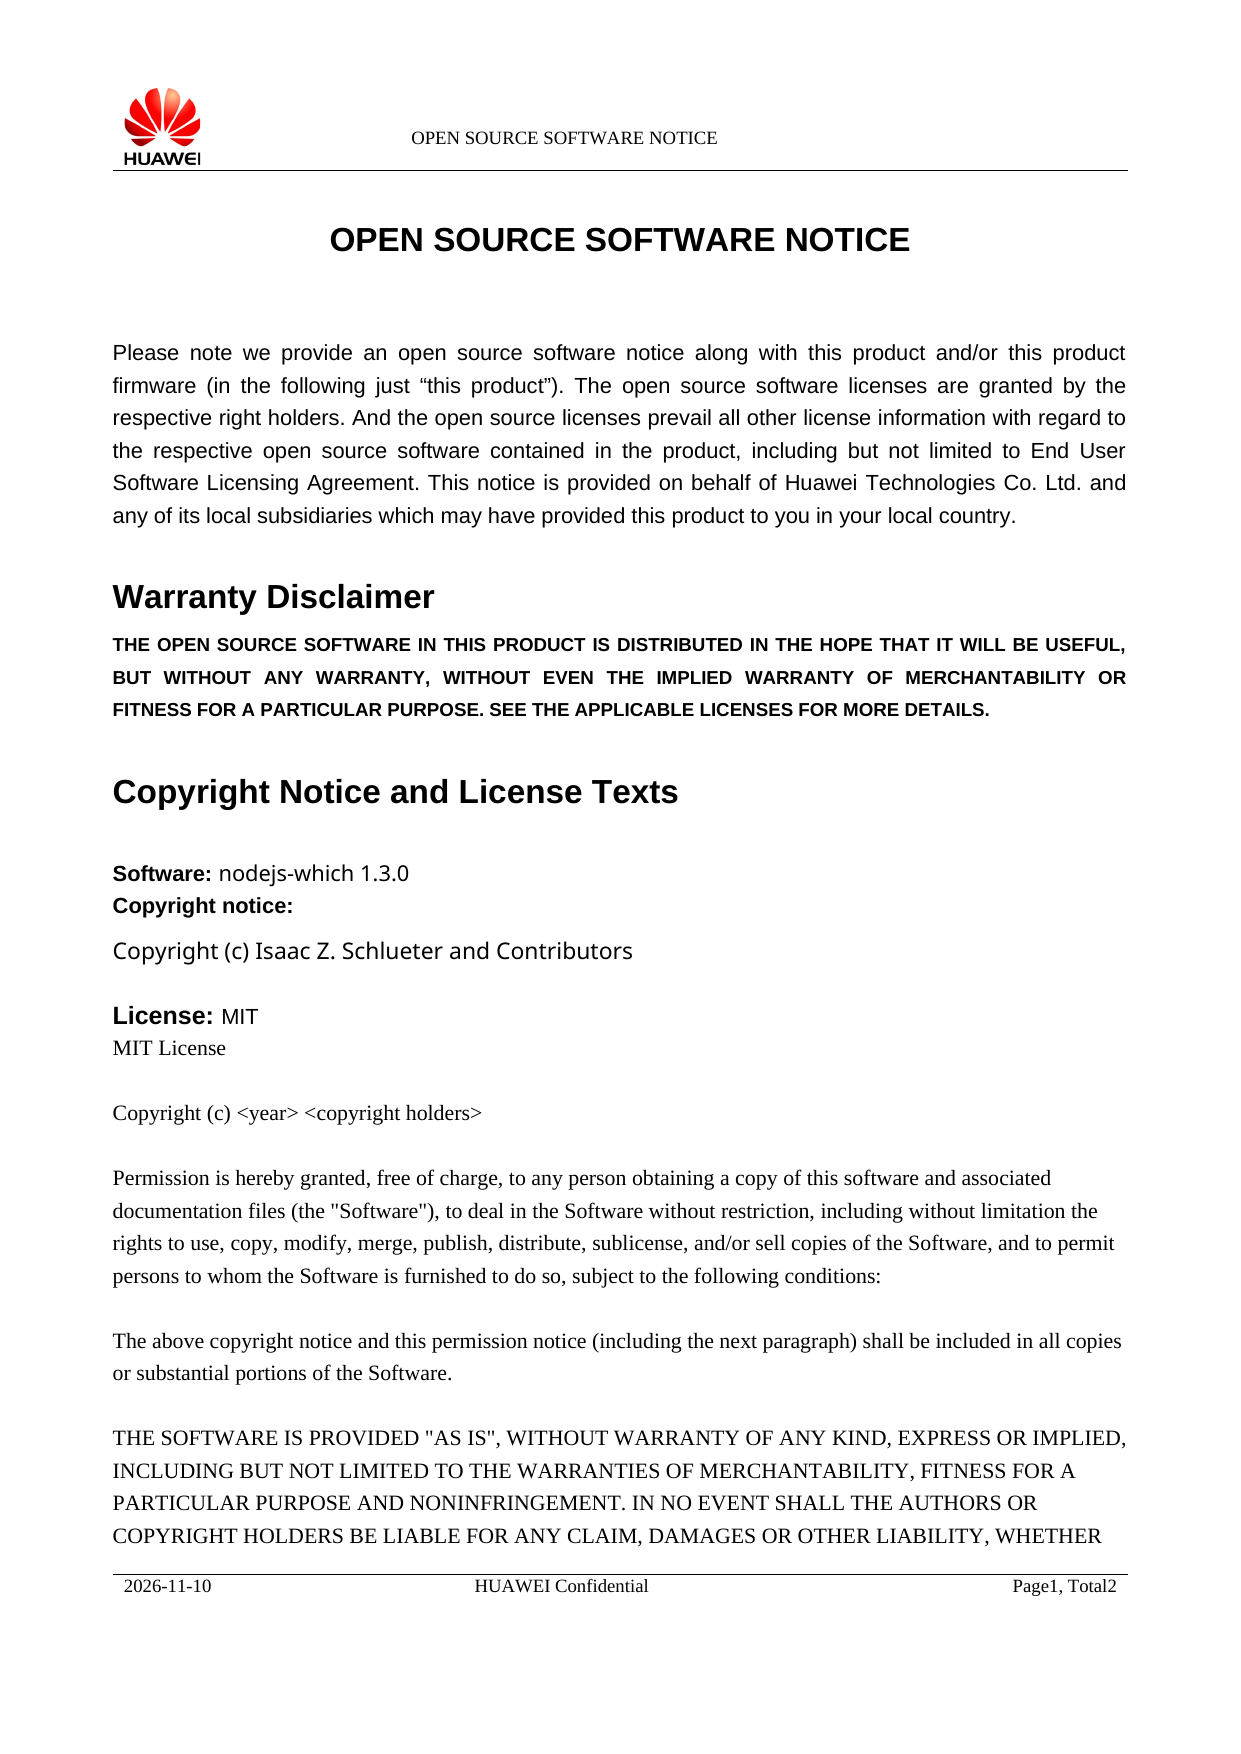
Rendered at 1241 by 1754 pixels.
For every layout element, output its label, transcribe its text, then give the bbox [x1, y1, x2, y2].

text Please note we provide an open source software notice along with this product and/or this product firmware (in the following just “this product”). The open source software licenses are granted by the respective right holders. And the open source licenses prevail all other license information with regard to the respective open source software contained in the product, including but not limited to End User Software Licensing Agreement. This notice is provided on behalf of Huawei Technologies Co. Ltd. and any of its local subsidiaries which may have provided this product to you in your local country. [112, 336, 1128, 531]
text Warranty Disclaimer [112, 564, 1128, 629]
text License: MIT [112, 999, 1128, 1031]
text OPEN SOURCE SOFTWARE NOTICE [112, 206, 1128, 271]
text Copyright notice: [112, 889, 1128, 921]
text Copyright Notice and License Texts [112, 759, 1128, 824]
text Copyright (c) Isaac Z. Schlueter and Contributors [112, 934, 1128, 999]
picture [124, 88, 201, 165]
title Software: nodejs-which 1.3.0 [112, 856, 1128, 889]
text The open source software in this product is distributed in the hope that it will be useful, but WITHOUT ANY WARRANTY, without even the implied warranty of MERCHANTABILITY or FITNESS FOR A PARTICULAR PURPOSE. See the applicable licenses for more details. [112, 629, 1128, 726]
